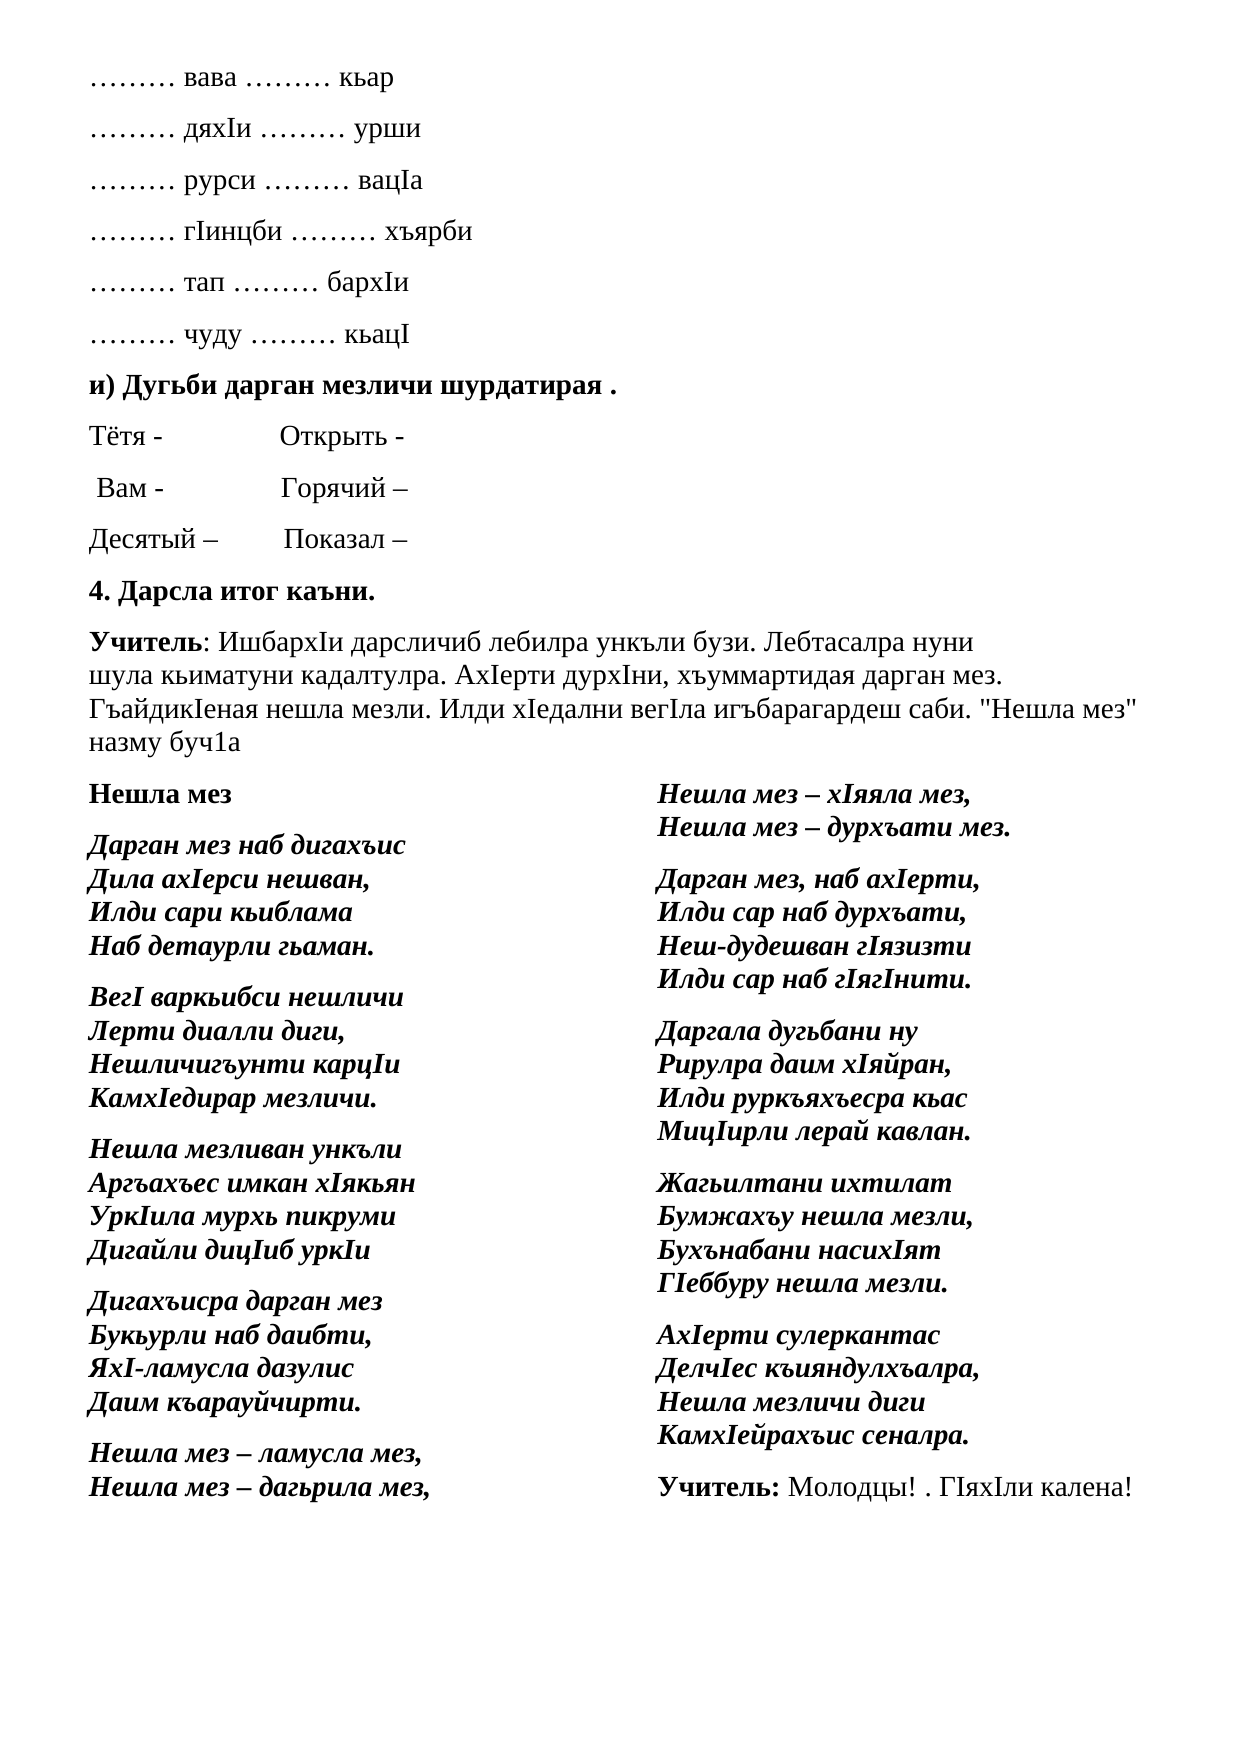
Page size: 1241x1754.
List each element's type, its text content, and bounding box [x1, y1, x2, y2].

text 4. Дарсла итог каъни. [89, 573, 1152, 606]
text Жагьилтани ихтилат Бумжахъу нешла мезли, Бухънабани насихIят ГIеббуру нешла мезли. [657, 1165, 1152, 1299]
text Нешла мезливан ункъли Аргъахъес имкан хIякьян УркIила мурхь пикруми Дигайли дицIиб уркIи [89, 1131, 583, 1265]
text Вам - Горячий – [89, 470, 1152, 503]
text Учитель: Молодцы! . ГIяхIли калена! [657, 1469, 1152, 1530]
text Десятый – Показал – [89, 521, 1152, 555]
text Дарган мез наб дигахъис Дила ахIерси нешван, Илди сари кьиблама Наб детаурли гьаман. [89, 827, 583, 961]
text Нешла мез – ламусла мез, Нешла мез – дагьрила мез, Нешла мез – хIяяла мез, Нешла мез – дурхъати мез. [657, 776, 1152, 843]
text ВегI варкьибси нешличи Лерти диалли диги, Нешличигъунти карцIи КамхIедирар мезличи. [89, 979, 583, 1113]
text ……… гIинцби ……… хъярби [89, 213, 1152, 247]
text ……… рурси ……… вацIа [89, 162, 1152, 195]
text Даргала дугьбани ну Рирулра даим хIяйран, Илди руркъяхъесра кьас МицIирли лерай кавлан. [657, 1013, 1152, 1147]
text ……… тап ……… бархIи [89, 264, 1152, 298]
text ……… чуду ……… кьацI [89, 316, 1152, 349]
text ……… вава ……… кьар [89, 59, 1152, 93]
text Дигахъисра дарган мез Букьурли наб даибти, ЯхI-ламусла дазулис Даим къарауйчирти. [89, 1283, 583, 1417]
text Учитель: ИшбархIи дарсличиб лебилра ункъли бузи. Лебтасалра нуни шула кьиматуни кадалтулра. АхIерти дурхIни, хъуммартидая дарган мез. ГъайдикIеная нешла мезли. Илди хIедални вегIла игъбарагардеш саби. "Нешла мез" назму буч1а [89, 624, 1152, 758]
text Нешла мез – ламусла мез, Нешла мез – дагьрила мез, Нешла мез – хIяяла мез, Нешла мез – дурхъати мез. [89, 1435, 583, 1502]
text Нешла мез [89, 776, 583, 809]
text Дарган мез, наб ахIерти, Илди сар наб дурхъати, Неш-дудешван гIязизти Илди сар наб гIягIнити. [657, 861, 1152, 995]
text АхIерти сулеркантас ДелчIес къияндулхъалра, Нешла мезличи диги КамхIейрахъис сеналра. [657, 1317, 1152, 1451]
text ……… дяхIи ……… урши [89, 110, 1152, 144]
text и) Дугьби дарган мезличи шурдатирая . [89, 367, 1152, 401]
text Тётя - Открыть - [89, 418, 1152, 452]
